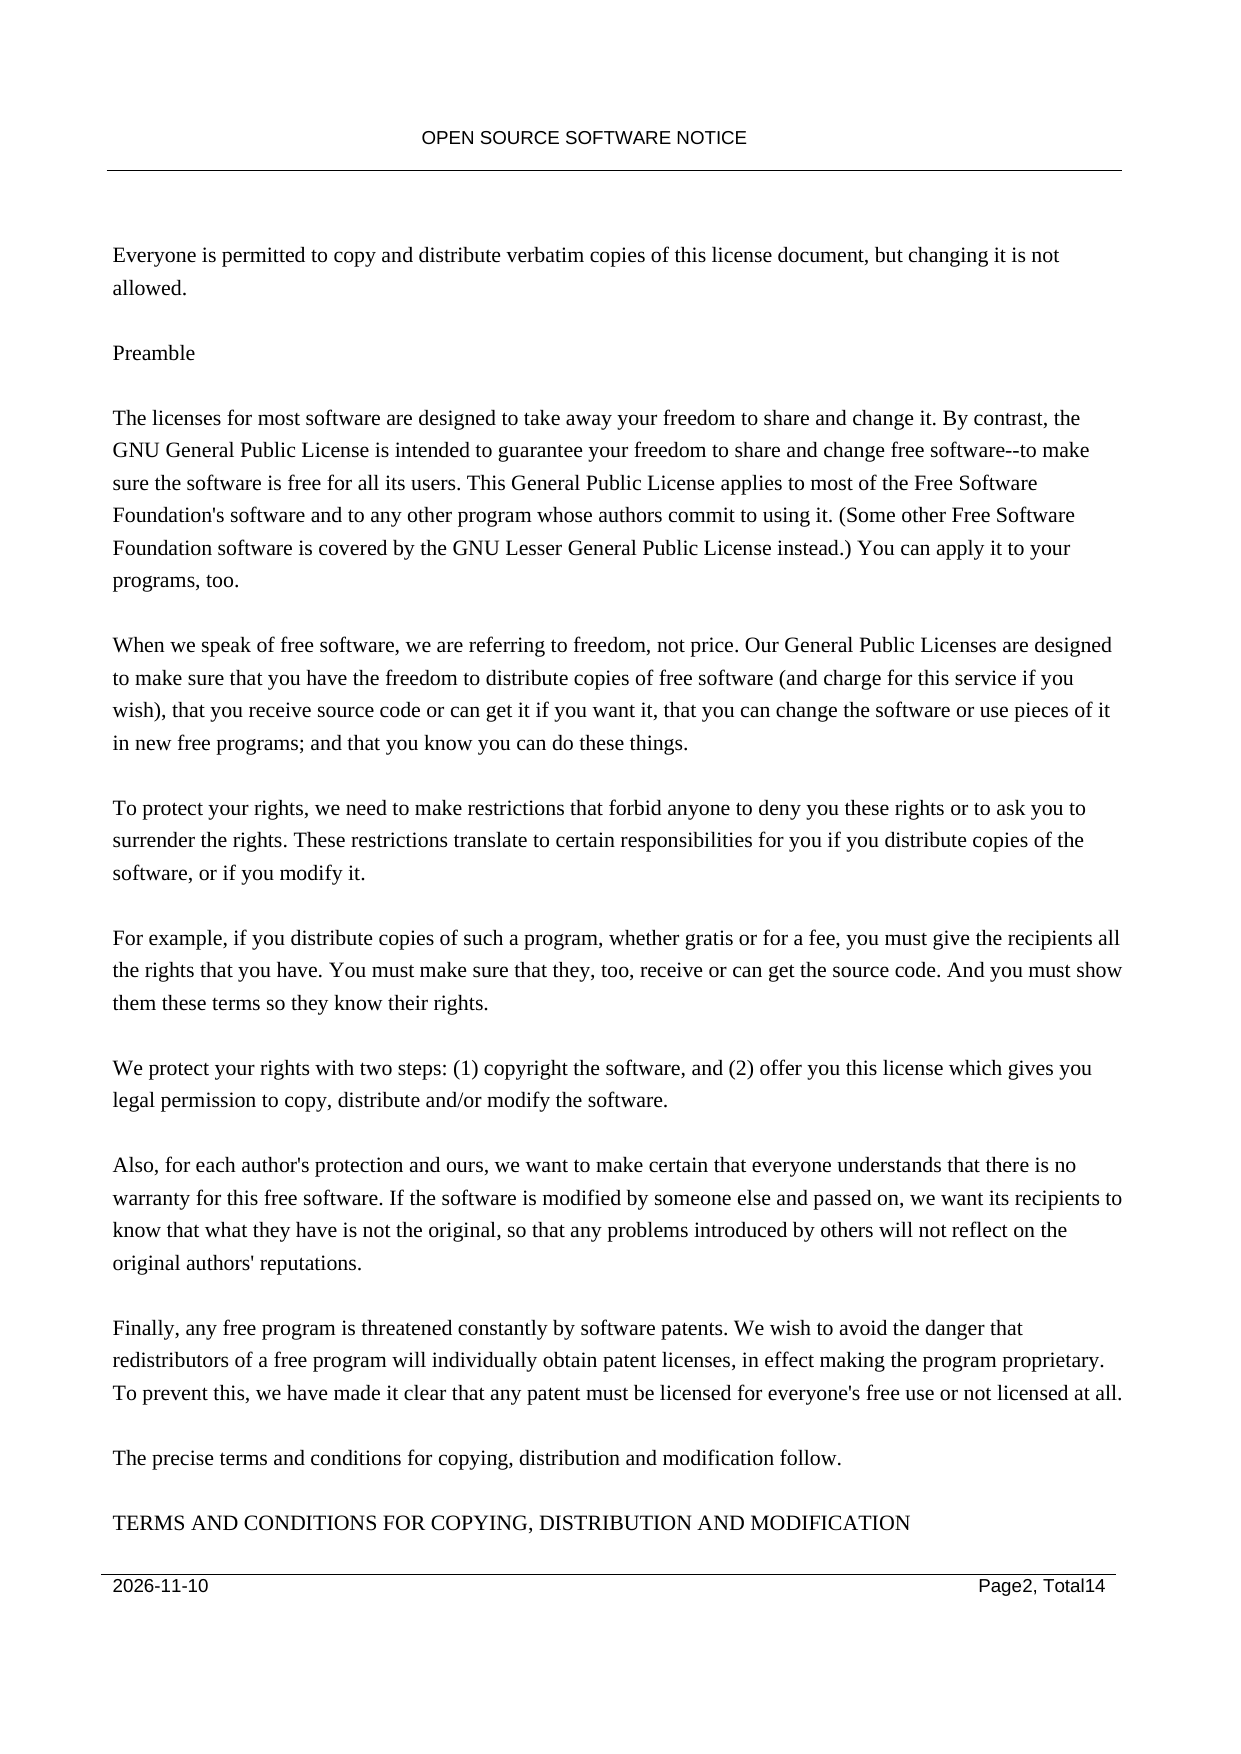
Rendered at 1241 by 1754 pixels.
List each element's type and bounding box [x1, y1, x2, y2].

text [112, 206, 1128, 1539]
